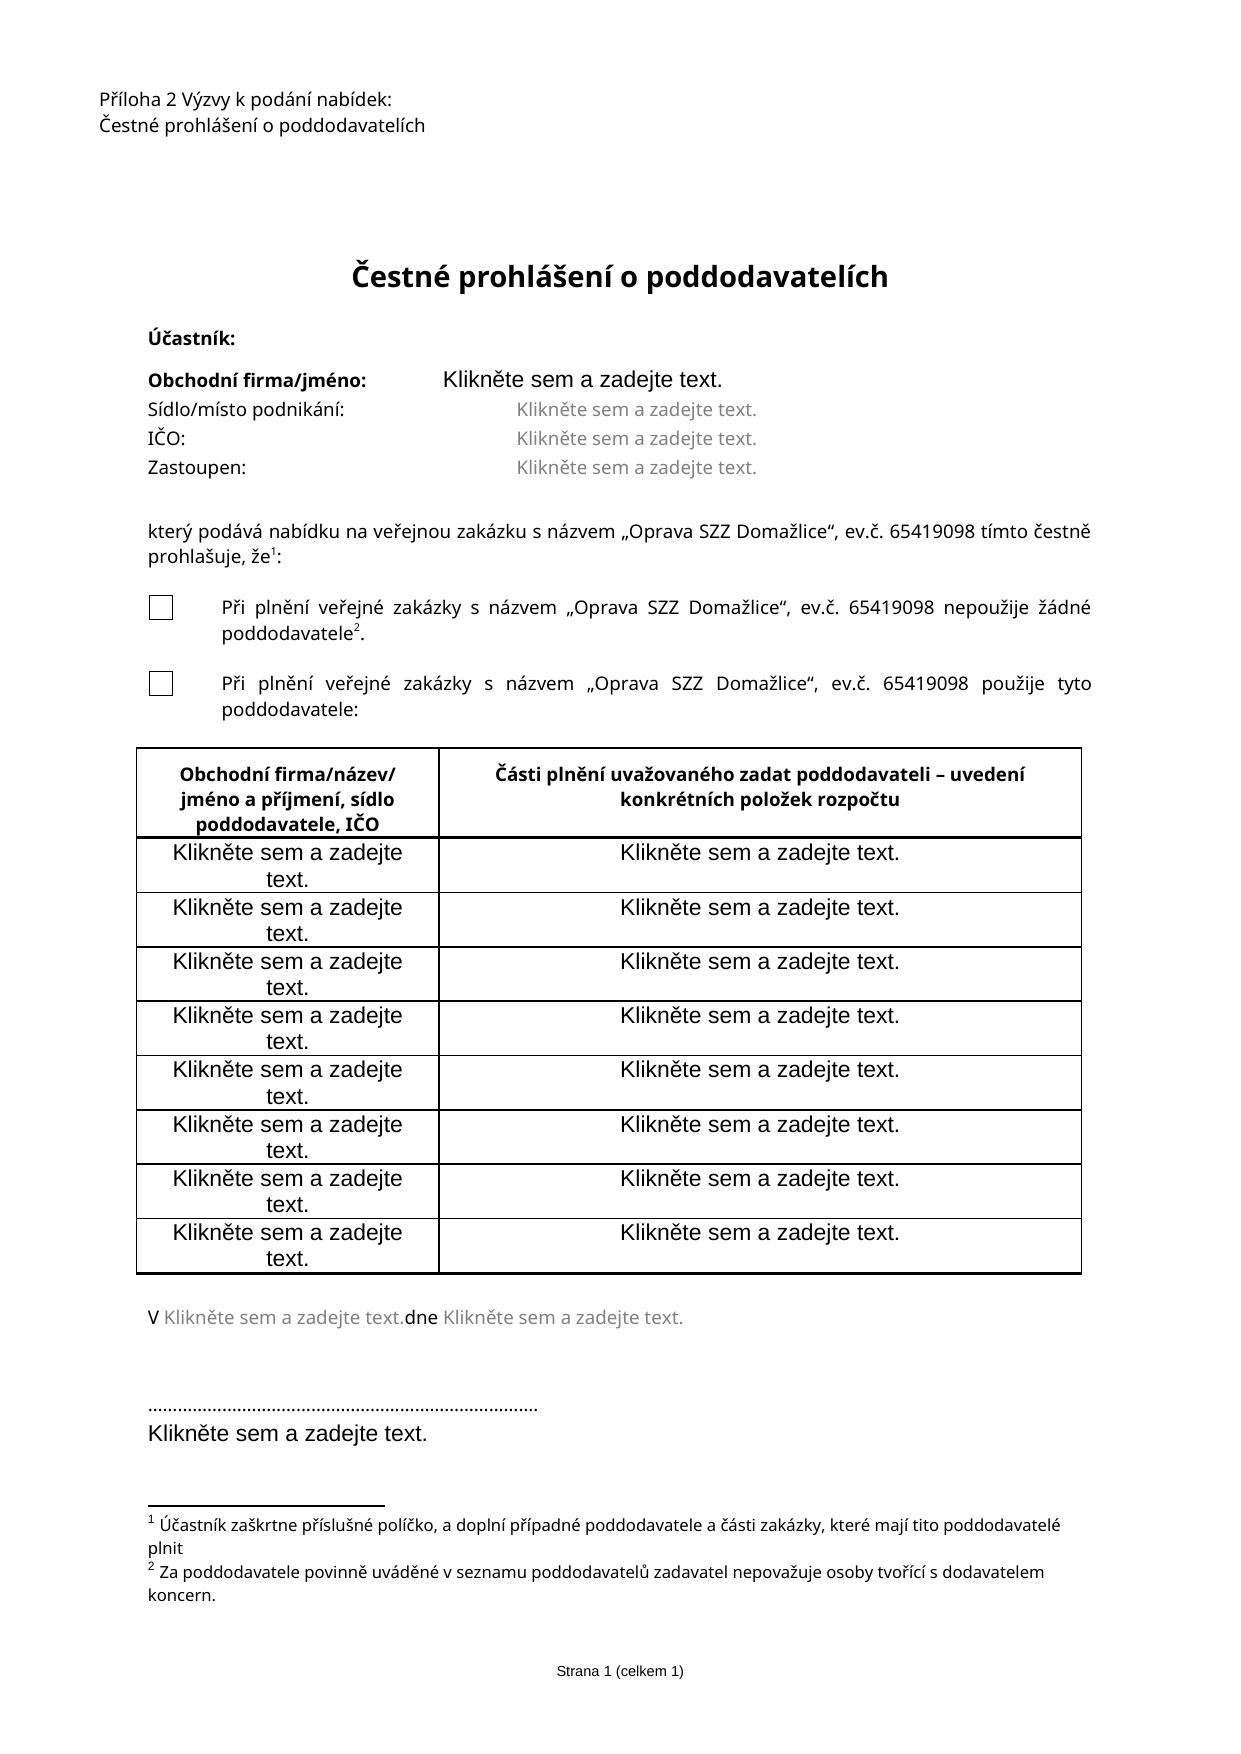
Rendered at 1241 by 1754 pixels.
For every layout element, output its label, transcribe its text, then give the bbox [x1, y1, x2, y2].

text který podává nabídku na veřejnou zakázku s názvem „Oprava SZZ Domažlice“, ev.č. 65419098 tímto čestně prohlašuje, že: [148, 518, 1093, 569]
text Sídlo/místo podnikání: [148, 393, 1093, 422]
text Zastoupen: [148, 451, 1093, 480]
text IČO: [148, 422, 1093, 451]
text Účastník: [148, 321, 1093, 352]
title Čestné prohlášení o poddodavatelích [148, 256, 1093, 296]
text Obchodní firma/jméno: [148, 364, 1093, 393]
text ……………………………………………………………………. [148, 1388, 1092, 1417]
text Při plnění veřejné zakázky s názvem „Oprava SZZ Domažlice“, ev.č. 65419098 nepoužije žádné poddodavatele. [148, 594, 1093, 645]
text V dne [148, 1300, 1092, 1329]
text Při plnění veřejné zakázky s názvem „Oprava SZZ Domažlice“, ev.č. 65419098 použije tyto poddodavatele: [148, 670, 1093, 721]
table_header Části plnění uvažovaného zadat poddodavateli – uvedení konkrétních položek rozpočtu [440, 749, 1081, 836]
table_header Obchodní firma/název/ jméno a příjmení, sídlo poddodavatele, IČO [137, 749, 438, 836]
